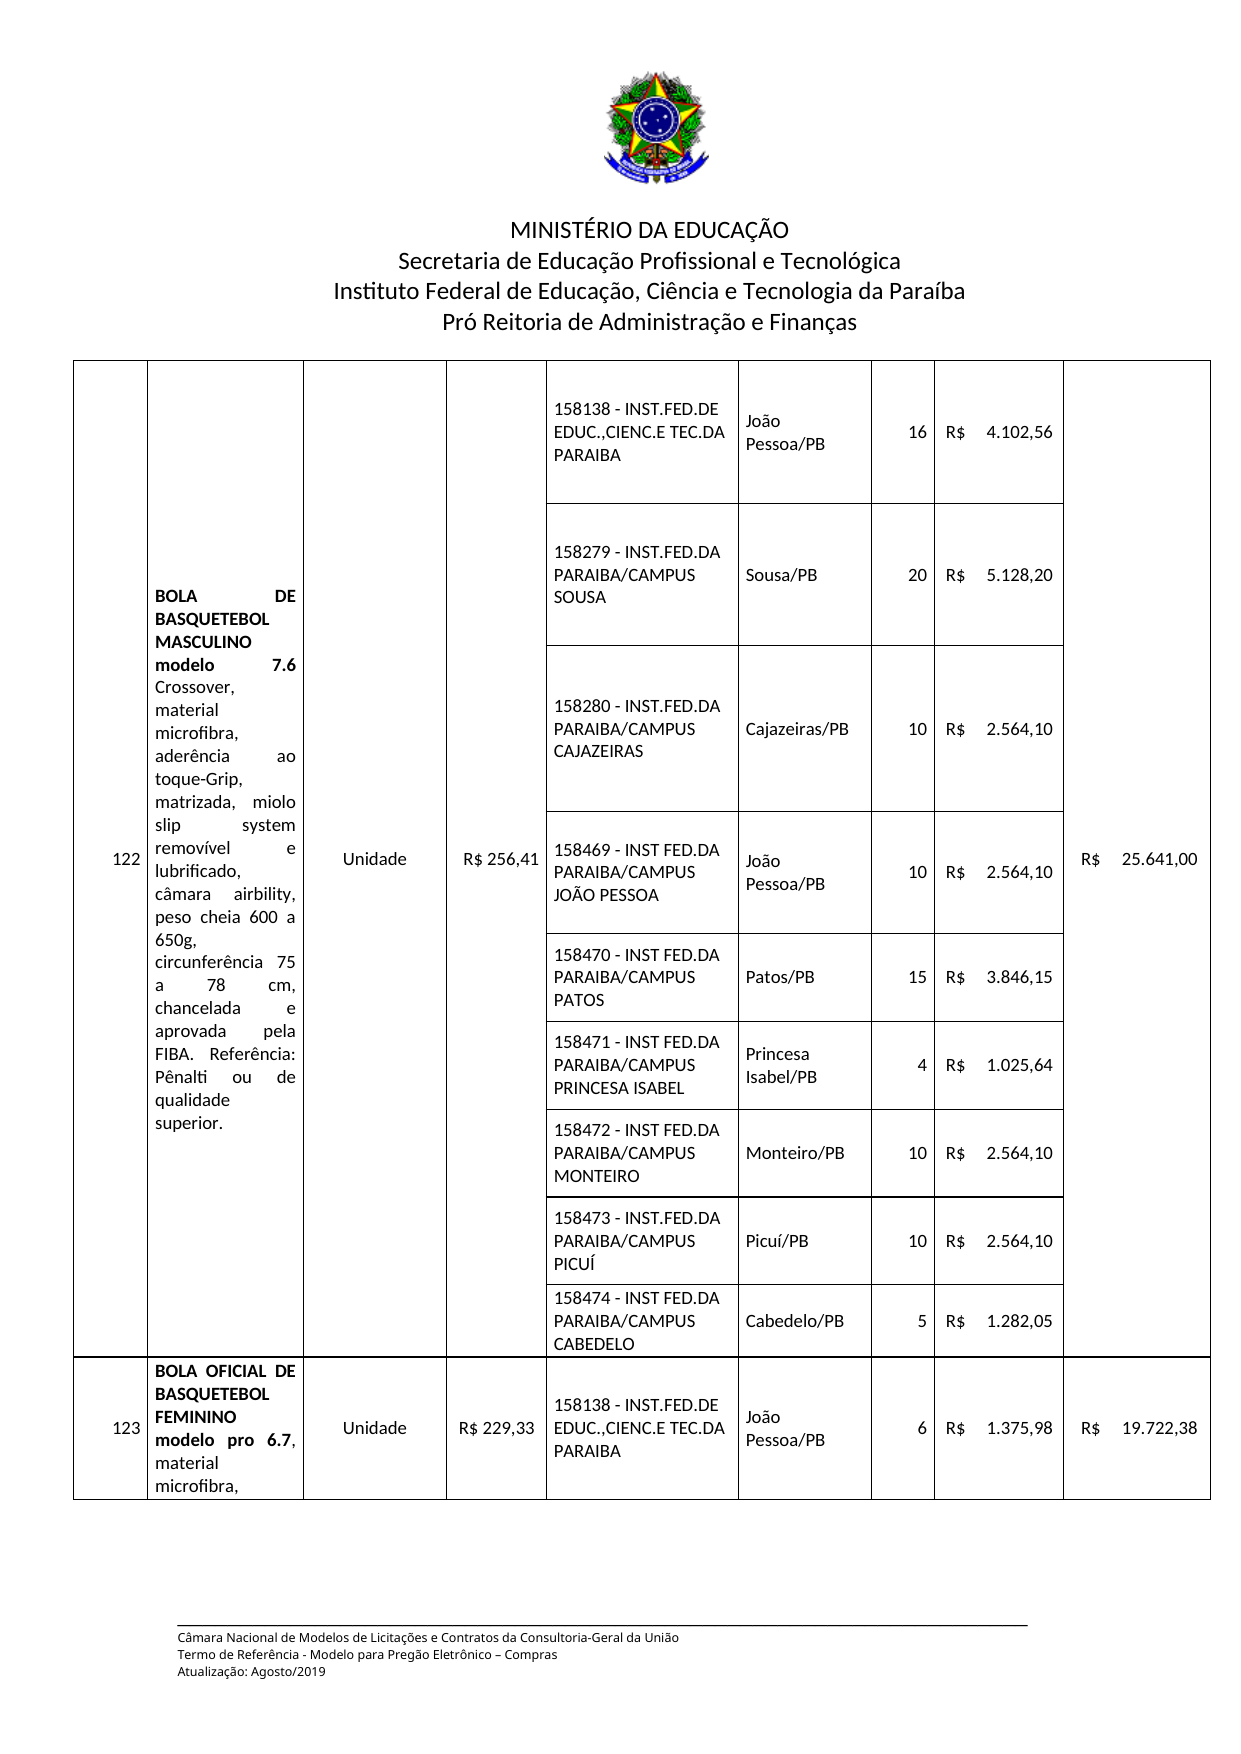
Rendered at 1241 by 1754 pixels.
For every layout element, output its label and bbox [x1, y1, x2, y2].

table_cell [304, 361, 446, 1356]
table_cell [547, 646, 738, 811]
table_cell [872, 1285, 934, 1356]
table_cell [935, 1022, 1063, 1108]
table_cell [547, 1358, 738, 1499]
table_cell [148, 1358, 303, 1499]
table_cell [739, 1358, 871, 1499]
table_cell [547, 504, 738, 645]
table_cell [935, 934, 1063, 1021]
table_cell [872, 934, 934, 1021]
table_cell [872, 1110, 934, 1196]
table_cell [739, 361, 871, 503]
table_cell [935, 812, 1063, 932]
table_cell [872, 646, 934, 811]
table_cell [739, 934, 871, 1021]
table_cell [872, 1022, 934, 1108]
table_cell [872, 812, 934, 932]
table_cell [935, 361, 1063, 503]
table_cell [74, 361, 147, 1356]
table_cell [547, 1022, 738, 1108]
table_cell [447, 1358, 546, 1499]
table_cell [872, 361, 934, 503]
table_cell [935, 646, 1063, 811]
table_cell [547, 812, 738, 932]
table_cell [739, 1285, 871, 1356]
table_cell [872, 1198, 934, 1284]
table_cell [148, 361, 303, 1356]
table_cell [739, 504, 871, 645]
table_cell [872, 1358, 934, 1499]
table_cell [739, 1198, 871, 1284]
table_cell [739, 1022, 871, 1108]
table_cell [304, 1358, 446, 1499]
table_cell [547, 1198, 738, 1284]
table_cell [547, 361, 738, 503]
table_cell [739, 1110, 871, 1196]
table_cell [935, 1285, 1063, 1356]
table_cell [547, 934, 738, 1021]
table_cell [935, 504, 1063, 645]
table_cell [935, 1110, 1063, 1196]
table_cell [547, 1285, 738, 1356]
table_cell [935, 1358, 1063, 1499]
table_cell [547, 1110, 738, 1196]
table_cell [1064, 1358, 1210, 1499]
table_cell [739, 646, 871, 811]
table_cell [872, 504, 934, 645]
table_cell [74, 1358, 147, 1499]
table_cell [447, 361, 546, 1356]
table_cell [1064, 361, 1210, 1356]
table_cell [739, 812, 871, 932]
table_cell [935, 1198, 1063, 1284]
picture [602, 70, 708, 183]
